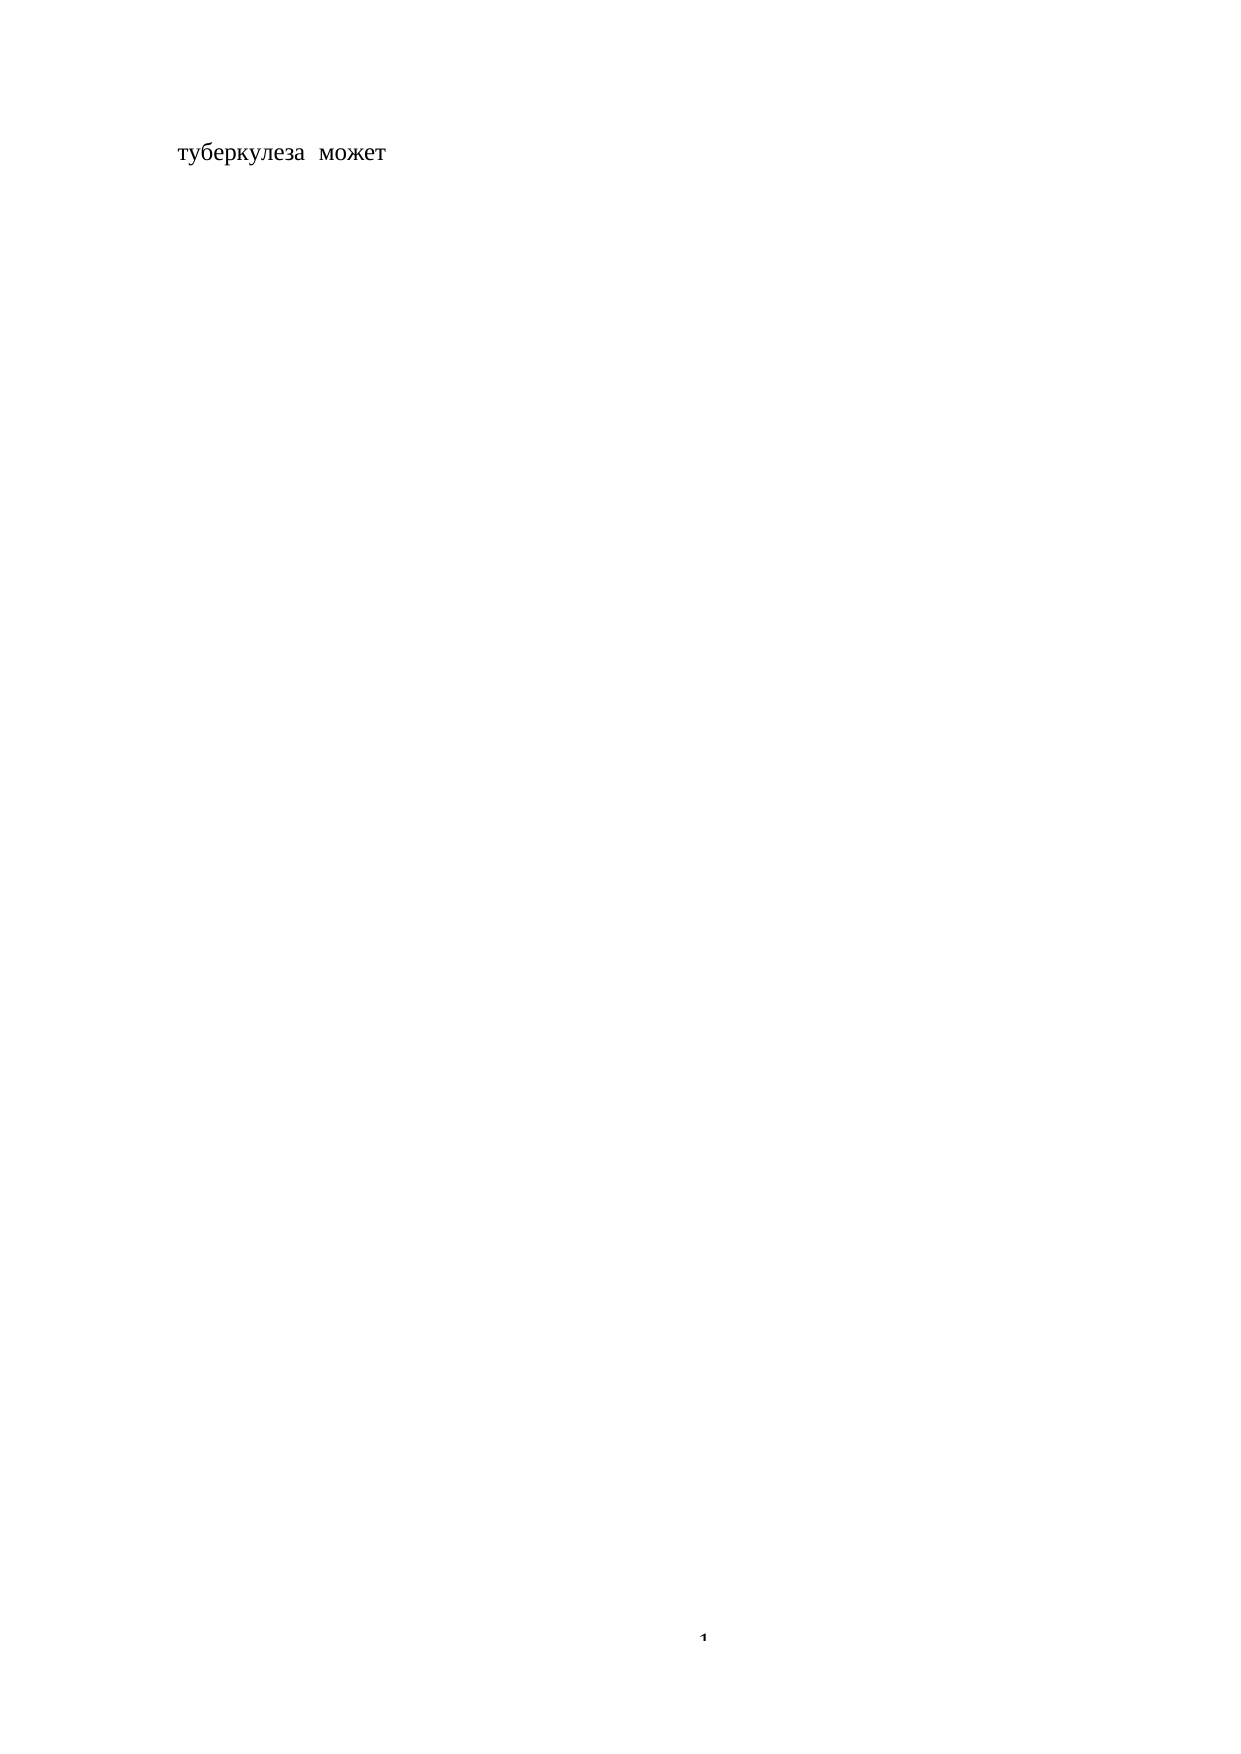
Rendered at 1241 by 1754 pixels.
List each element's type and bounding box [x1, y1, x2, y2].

text [177, 137, 1152, 166]
